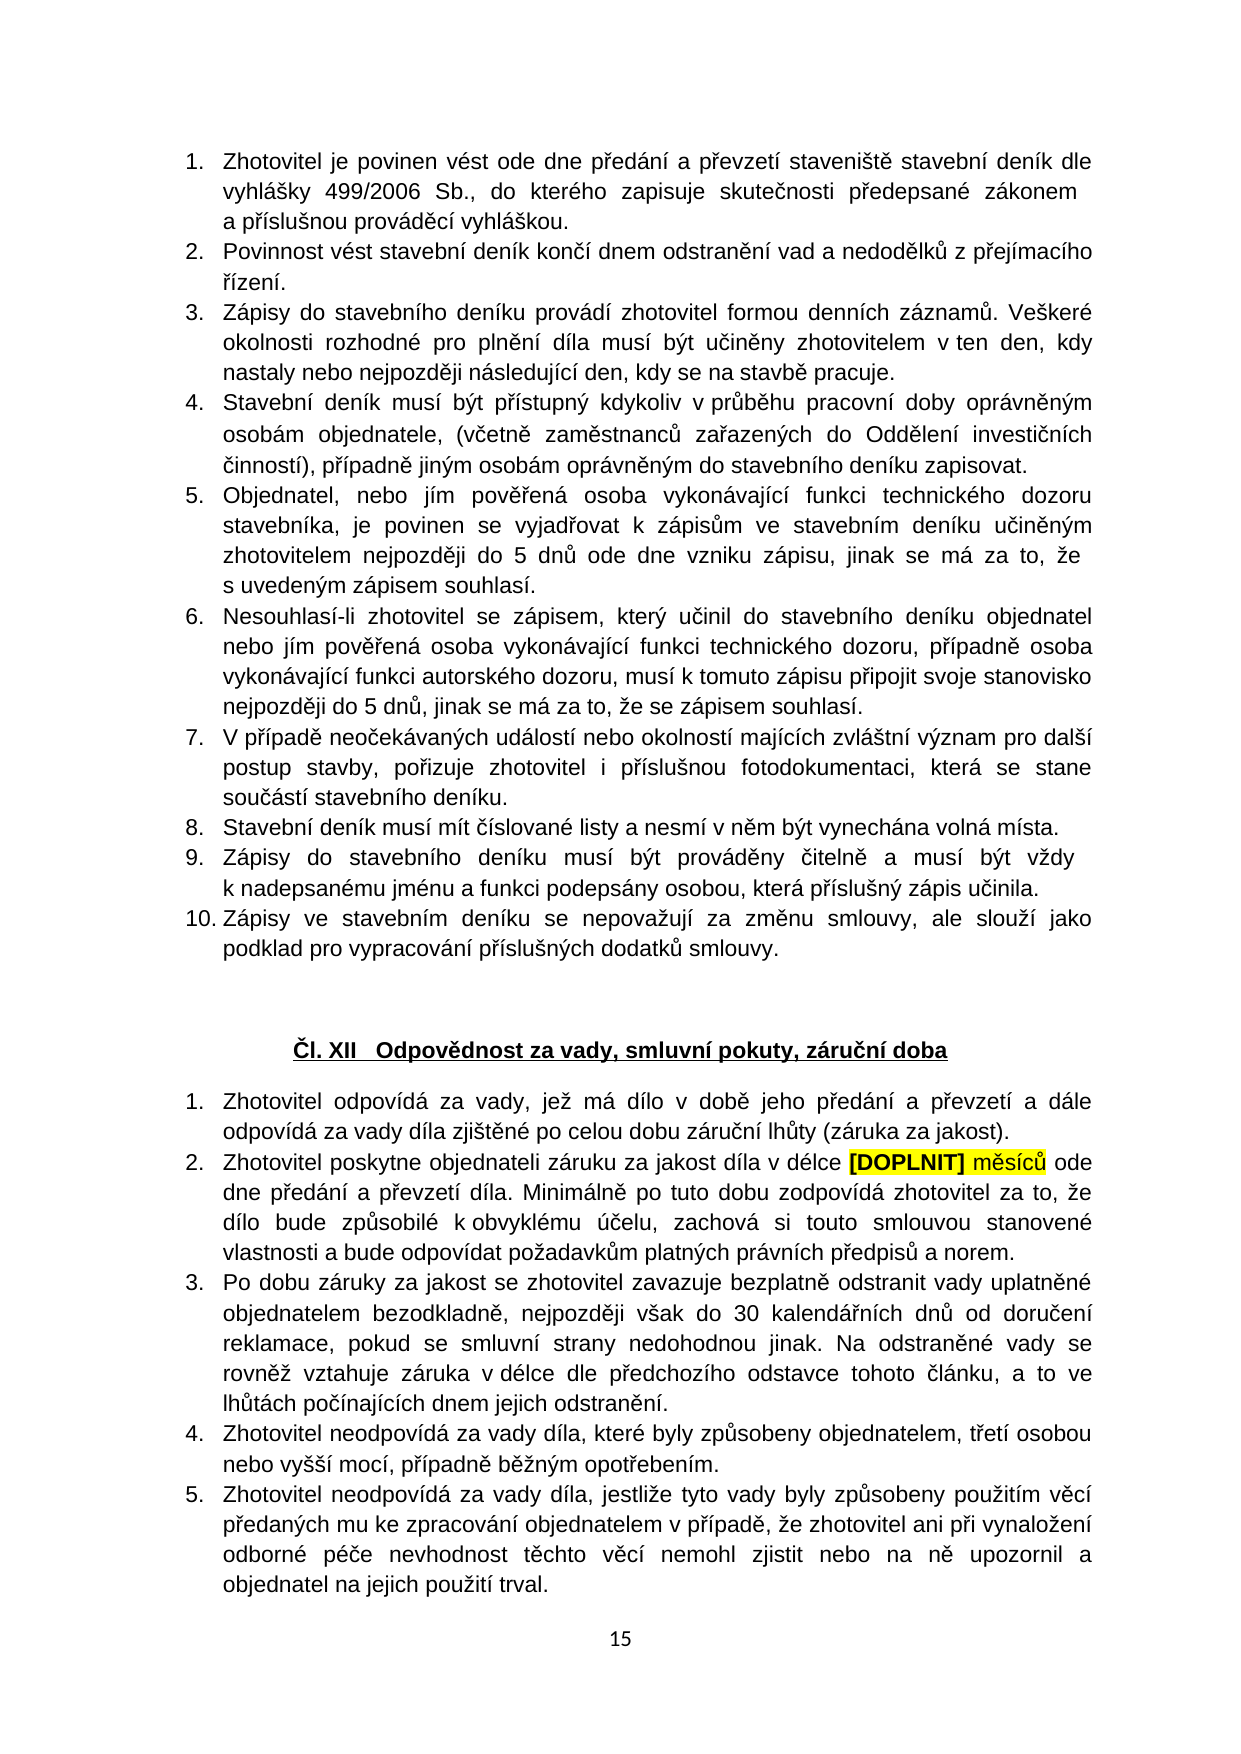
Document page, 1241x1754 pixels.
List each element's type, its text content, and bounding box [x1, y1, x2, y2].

list V případě neočekávaných událostí nebo okolností majících zvláštní význam pro další postup stavby, pořizuje zhotovitel i příslušnou fotodokumentaci, která se stane součástí stavebního deníku. [185, 723, 1093, 810]
list Po dobu záruky za jakost se zhotovitel zavazuje bezplatně odstranit vady uplatněné objednatelem bezodkladně, nejpozději však do 30 kalendářních dnů od doručení reklamace, pokud se smluvní strany nedohodnou jinak. Na odstraněné vady se rovněž vztahuje záruka v délce dle předchozího odstavce tohoto článku, a to ve lhůtách počínajících dnem jejich odstranění. [185, 1269, 1093, 1417]
list Zhotovitel odpovídá za vady, jež má dílo v době jeho předání a převzetí a dále odpovídá za vady díla zjištěné po celou dobu záruční lhůty (záruka za jakost). [185, 1088, 1093, 1145]
list Povinnost vést stavební deník končí dnem odstranění vad a nedodělků z přejímacího řízení. [185, 238, 1093, 295]
list Zápisy ve stavebním deníku se nepovažují za změnu smlouvy, ale slouží jako podklad pro vypracování příslušných dodatků smlouvy. [185, 905, 1093, 961]
list Zhotovitel poskytne objednateli záruku za jakost díla v délce [DOPLNIT] měsíců ode dne předání a převzetí díla. Minimálně po tuto dobu zodpovídá zhotovitel za to, že dílo bude způsobilé k obvyklému účelu, zachová si touto smlouvou stanovené vlastnosti a bude odpovídat požadavkům platných právních předpisů a norem. [185, 1148, 1093, 1266]
list Stavební deník musí mít číslované listy a nesmí v něm být vynechána volná místa. [185, 814, 1093, 841]
list Zápisy do stavebního deníku musí být prováděny čitelně a musí být vždy k nadepsanému jménu a funkci podepsány osobou, která příslušný zápis učinila. [185, 844, 1093, 901]
list Zhotovitel je povinen vést ode dne předání a převzetí staveniště stavební deník dle vyhlášky 499/2006 Sb., do kterého zapisuje skutečnosti předepsané zákonem a příslušnou prováděcí vyhláškou. [185, 148, 1093, 234]
list Zhotovitel neodpovídá za vady díla, které byly způsobeny objednatelem, třetí osobou nebo vyšší mocí, případně běžným opotřebením. [185, 1420, 1093, 1477]
text Čl. XII Odpovědnost za vady, smluvní pokuty, záruční doba [148, 1037, 1093, 1063]
list Objednatel, nebo jím pověřená osoba vykonávající funkci technického dozoru stavebníka, je povinen se vyjadřovat k zápisům ve stavebním deníku učiněným zhotovitelem nejpozději do 5 dnů ode dne vzniku zápisu, jinak se má za to, že s uvedeným zápisem souhlasí. [185, 482, 1093, 599]
list Zápisy do stavebního deníku provádí zhotovitel formou denních záznamů. Veškeré okolnosti rozhodné pro plnění díla musí být učiněny zhotovitelem v ten den, kdy nastaly nebo nejpozději následující den, kdy se na stavbě pracuje. [185, 299, 1093, 385]
list Nesouhlasí-li zhotovitel se zápisem, který učinil do stavebního deníku objednatel nebo jím pověřená osoba vykonávající funkci technického dozoru, případně osoba vykonávající funkci autorského dozoru, musí k tomuto zápisu připojit svoje stanovisko nejpozději do 5 dnů, jinak se má za to, že se zápisem souhlasí. [185, 603, 1093, 720]
list Stavební deník musí být přístupný kdykoliv v průběhu pracovní doby oprávněným osobám objednatele, (včetně zaměstnanců zařazených do Oddělení investičních činností), případně jiným osobám oprávněným do stavebního deníku zapisovat. [185, 389, 1093, 478]
list Zhotovitel neodpovídá za vady díla, jestliže tyto vady byly způsobeny použitím věcí předaných mu ke zpracování objednatelem v případě, že zhotovitel ani při vynaložení odborné péče nevhodnost těchto věcí nemohl zjistit nebo na ně upozornil a objednatel na jejich použití trval. [185, 1481, 1093, 1598]
